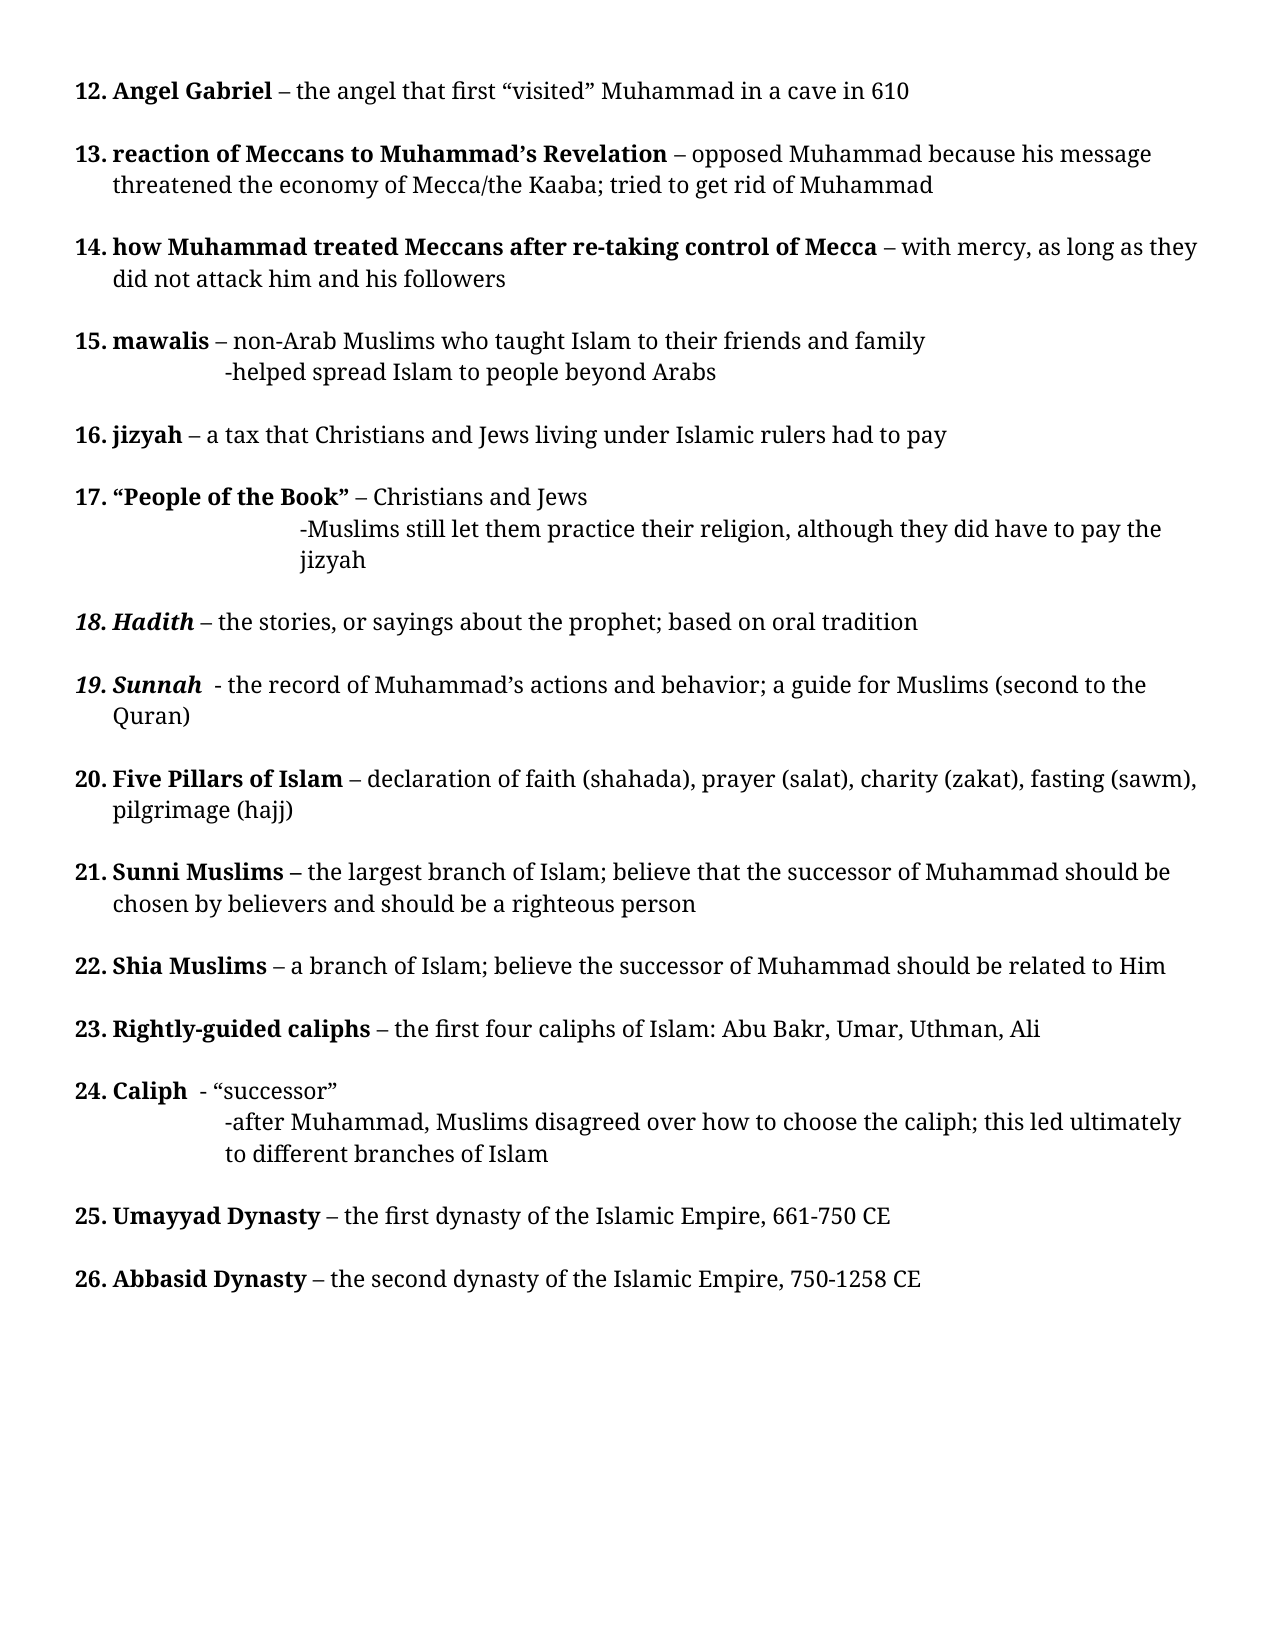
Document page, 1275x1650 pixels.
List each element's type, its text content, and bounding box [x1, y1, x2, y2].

list Sunni Muslims – the largest branch of Islam; believe that the successor of Muhammad should be chosen by believers and should be a righteous person [75, 856, 1200, 919]
list reaction of Meccans to Muhammad’s Revelation – opposed Muhammad because his message threatened the economy of Mecca/the Kaaba; tried to get rid of Muhammad [75, 137, 1200, 200]
list “People of the Book” – Christians and Jews [75, 481, 1200, 512]
list how Muhammad treated Meccans after re-taking control of Mecca – with mercy, as long as they did not attack him and his followers [75, 231, 1200, 294]
list Sunnah - the record of Muhammad’s actions and behavior; a guide for Muslims (second to the Quran) [75, 669, 1200, 731]
list jizyah – a tax that Christians and Jews living under Islamic rulers had to pay [75, 419, 1200, 450]
list -helped spread Islam to people beyond Arabs [187, 356, 1200, 387]
list Abbasid Dynasty – the second dynasty of the Islamic Empire, 750-1258 CE [75, 1262, 1200, 1294]
list -after Muhammad, Muslims disagreed over how to choose the caliph; this led ultimately to different branches of Islam [225, 1106, 1200, 1169]
list Five Pillars of Islam – declaration of faith (shahada), prayer (salat), charity (zakat), fasting (sawm), pilgrimage (hajj) [75, 762, 1200, 825]
list Hadith – the stories, or sayings about the prophet; based on oral tradition [75, 606, 1200, 637]
list Angel Gabriel – the angel that first “visited” Muhammad in a cave in 610 [75, 75, 1200, 106]
list mawalis – non-Arab Muslims who taught Islam to their friends and family [75, 325, 1200, 356]
list Umayyad Dynasty – the first dynasty of the Islamic Empire, 661-750 CE [75, 1200, 1200, 1231]
list Rightly-guided caliphs – the first four caliphs of Islam: Abu Bakr, Umar, Uthman, Ali [75, 1012, 1200, 1044]
list -Muslims still let them practice their religion, although they did have to pay the jizyah [300, 512, 1200, 575]
list Shia Muslims – a branch of Islam; believe the successor of Muhammad should be related to Him [75, 950, 1200, 981]
list Caliph - “successor” [75, 1075, 1200, 1106]
